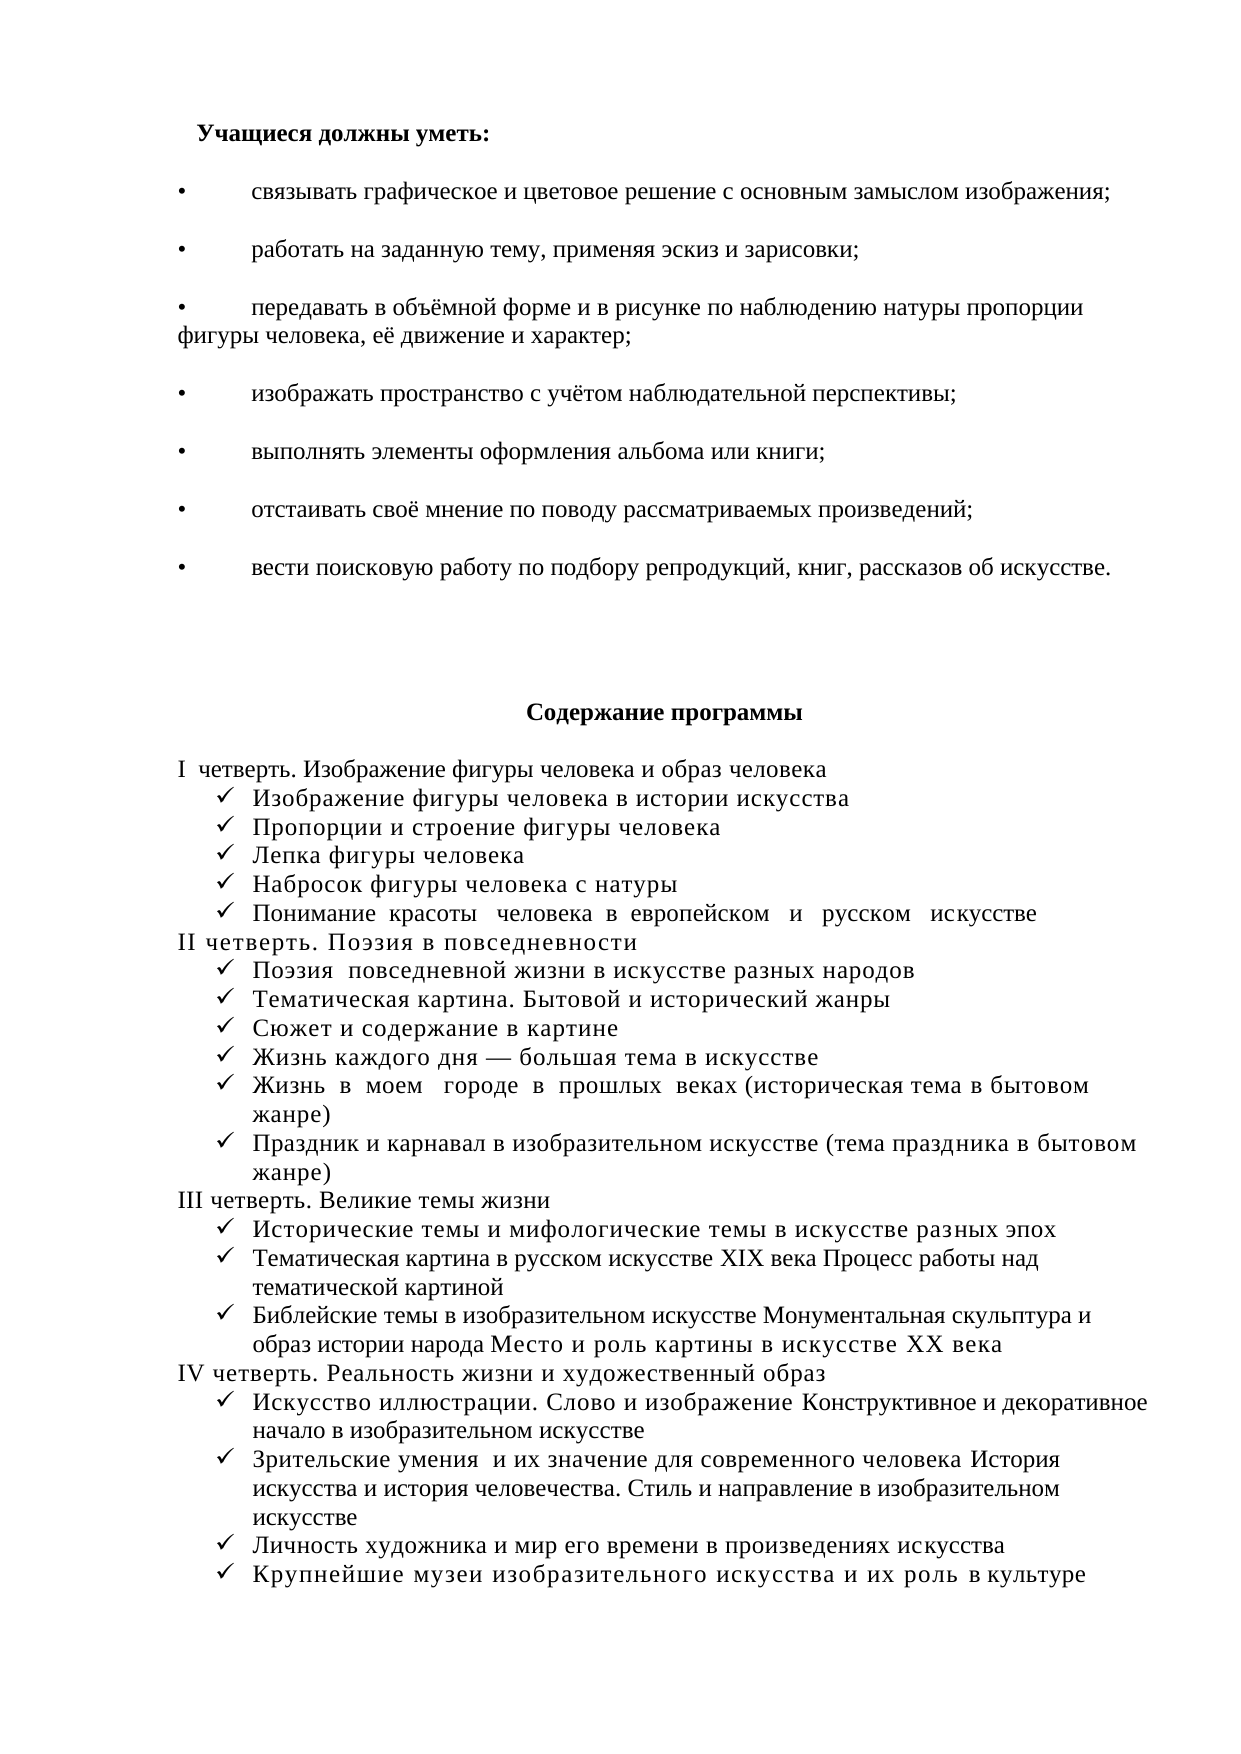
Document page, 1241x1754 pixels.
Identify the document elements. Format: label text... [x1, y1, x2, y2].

list Лепка фигуры человека [215, 841, 1152, 869]
list Тематическая картина в русском искусстве XIX века Процесс работы над тематической картиной [215, 1243, 1152, 1301]
list Набросок фигуры человека с натуры [215, 869, 1152, 898]
list Сюжет и содержание в картине [215, 1013, 1152, 1042]
list Пропорции и строение фигуры человека [215, 812, 1152, 841]
text • работать на заданную тему, применяя эскиз и зарисовки; [177, 234, 1152, 263]
list Исторические темы и мифологические темы в искусстве разных эпох [215, 1214, 1152, 1243]
list Крупнейшие музеи изобразительного искусства и их роль в культуре [215, 1559, 1152, 1588]
list Жизнь каждого дня — большая тема в искусстве [215, 1042, 1152, 1071]
text IV четверть. Реальность жизни и художественный образ [177, 1358, 1152, 1387]
text • связывать графическое и цветовое решение с основным замыслом изображения; [177, 176, 1152, 205]
list Поэзия повседневной жизни в искусстве разных народов [215, 956, 1152, 984]
text I четверть. Изображение фигуры человека и образ человека [177, 754, 1152, 783]
list Тематическая картина. Бытовой и исторический жанры [215, 984, 1152, 1013]
list Праздник и карнавал в изобразительном искусстве (тема праздника в бытовом жанре) [215, 1128, 1152, 1186]
text II четверть. Поэзия в повседневности [177, 927, 1152, 956]
list Искусство иллюстрации. Слово и изображение Конструктивное и декоративное начало в изобразительном искусстве [215, 1387, 1152, 1444]
list Понимание красоты человека в европейском и русском искусстве [215, 898, 1152, 927]
text • вести поисковую работу по подбору репродукций, книг, рассказов об искусстве. [177, 552, 1152, 581]
list Жизнь в моем городе в прошлых веках (историческая тема в бытовом жанре) [215, 1071, 1152, 1128]
list Личность художника и мир его времени в произведениях искусства [215, 1531, 1152, 1559]
text III четверть. Великие темы жизни [177, 1186, 1152, 1214]
text • отстаивать своё мнение по поводу рассматриваемых произведений; [177, 494, 1152, 523]
list Библейские темы в изобразительном искусстве Монументальная скульптура и образ истории народа Место и роль картины в искусстве XX века [215, 1301, 1152, 1358]
list Зрительские умения и их значение для современного человека История искусства и история человечества. Стиль и направление в изобразительном искусстве [215, 1444, 1152, 1531]
text • изображать пространство с учётом наблюдательной перспективы; [177, 378, 1152, 407]
text Содержание программы [177, 697, 1152, 726]
text • передавать в объёмной форме и в рисунке по наблюдению натуры пропорции фигуры человека, её движение и характер; [177, 292, 1152, 349]
text Учащиеся должны уметь: [177, 118, 1152, 147]
text • выполнять элементы оформления альбома или книги; [177, 436, 1152, 465]
list Изображение фигуры человека в истории искусства [215, 783, 1152, 812]
